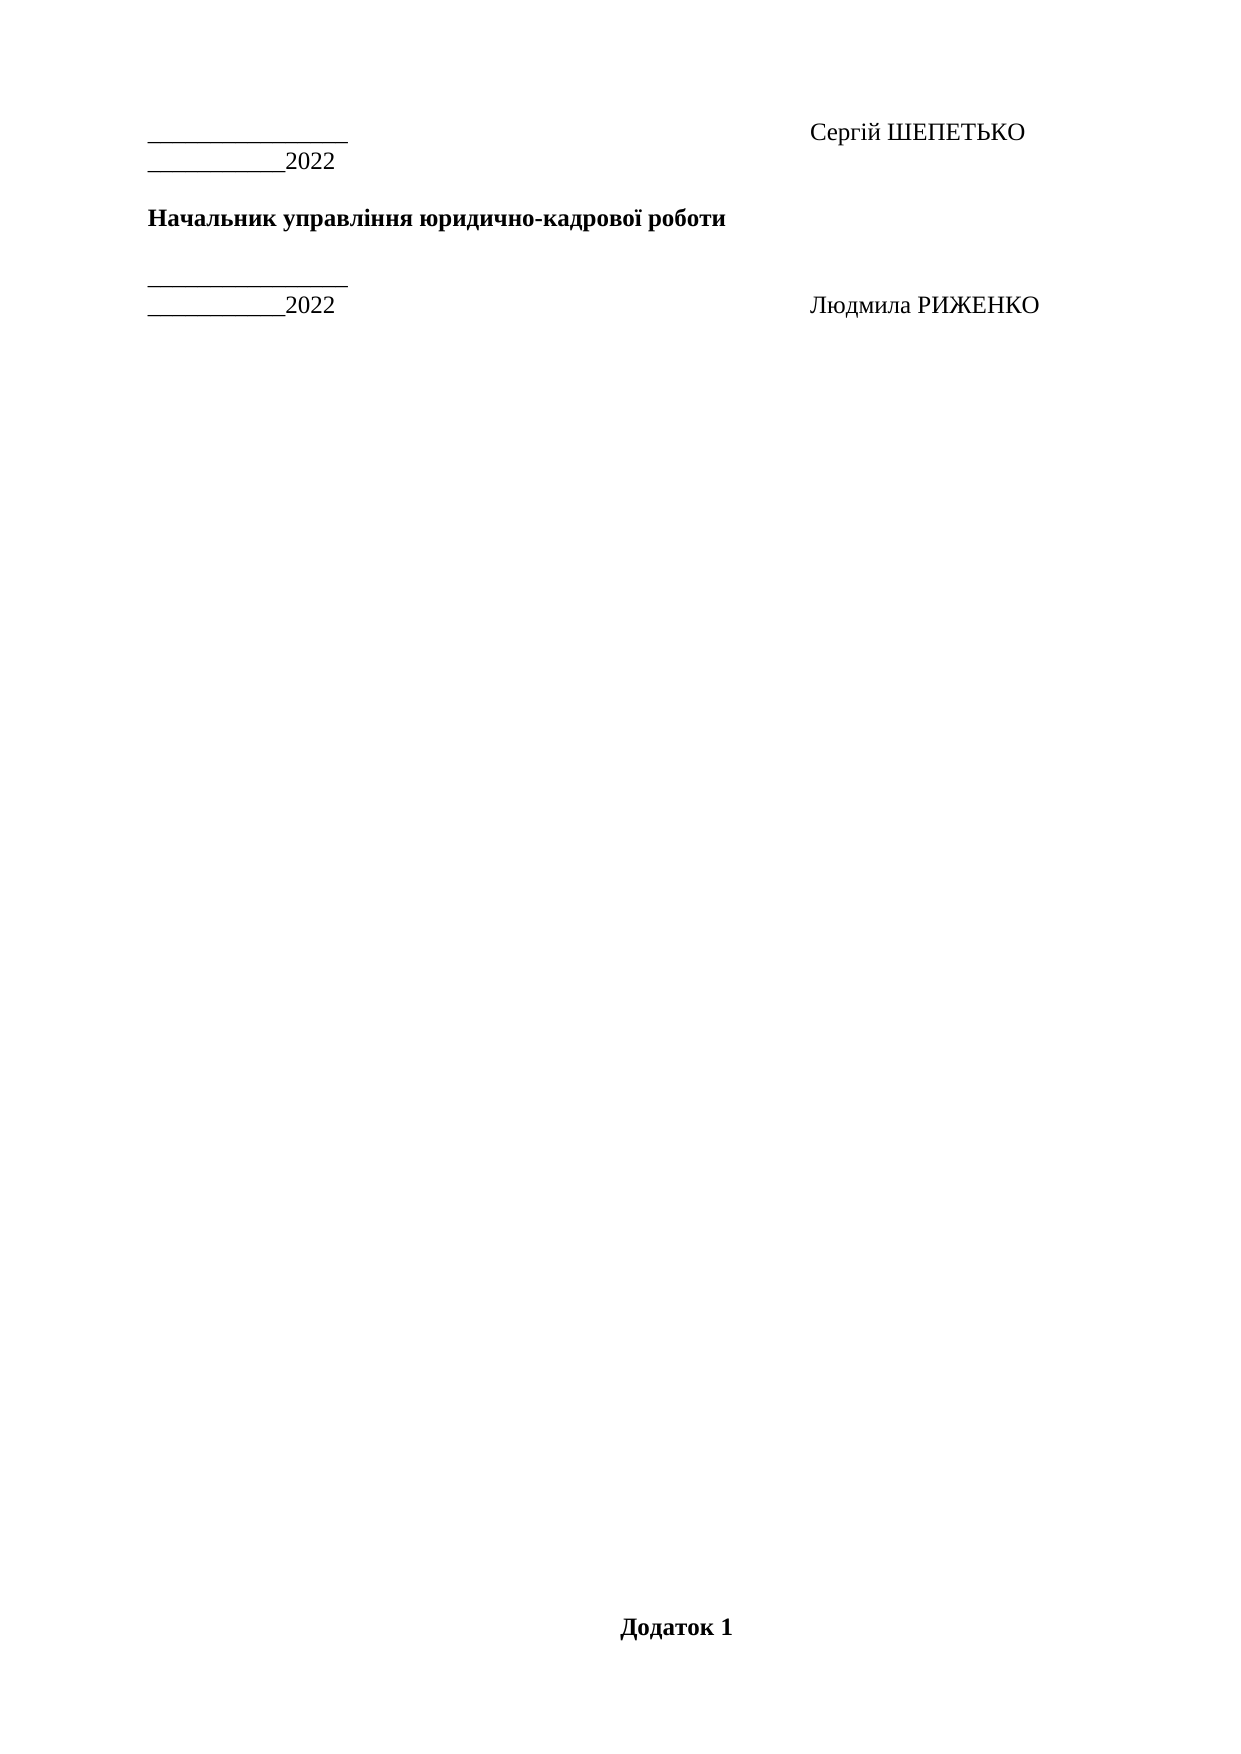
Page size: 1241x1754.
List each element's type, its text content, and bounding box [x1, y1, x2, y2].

table_cell Начальник управління юридично-кадрової роботи ________________ ___________2022 [136, 204, 740, 347]
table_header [136, 89, 740, 203]
table_cell Людмила РИЖЕНКО [740, 204, 1213, 347]
table_header Сергій ШЕПЕТЬКО [740, 89, 1213, 203]
text Додаток 1 [148, 1612, 1152, 1641]
